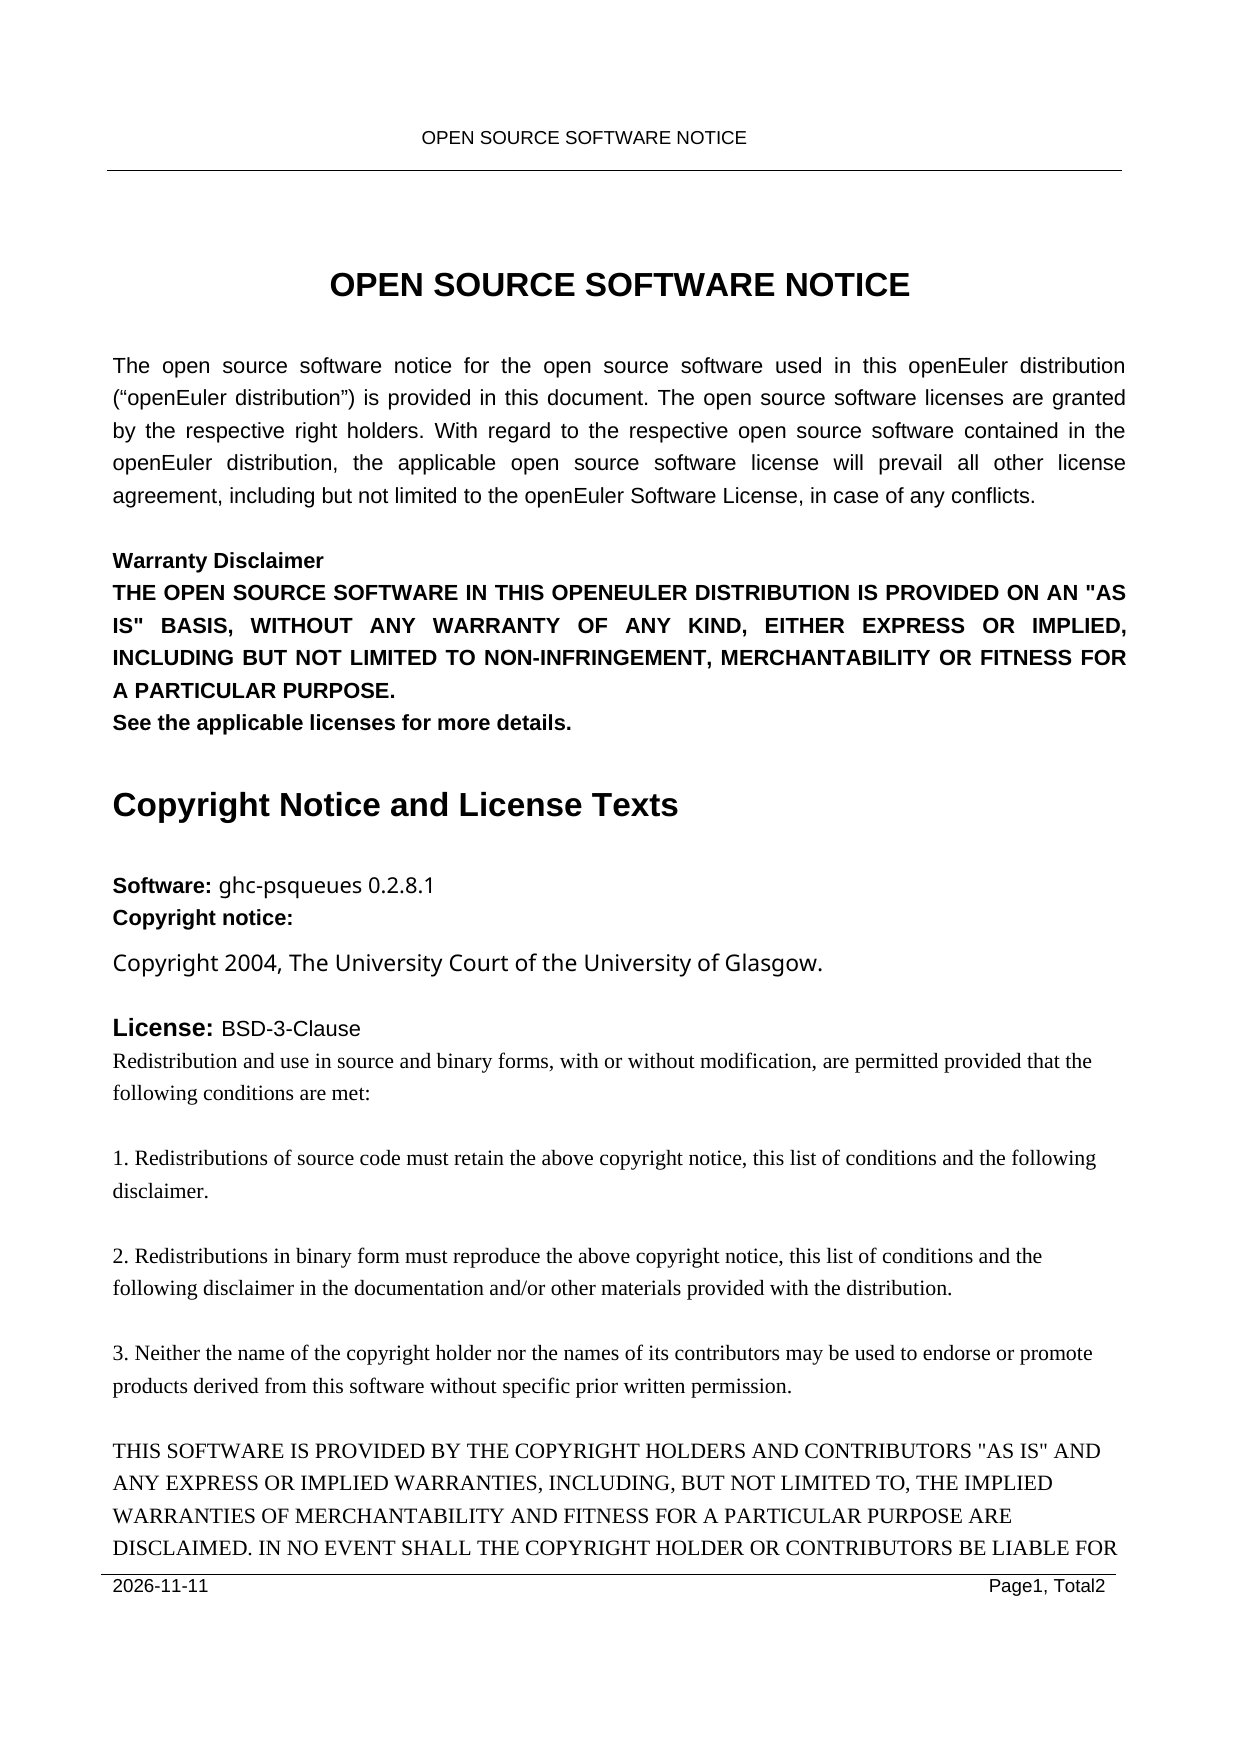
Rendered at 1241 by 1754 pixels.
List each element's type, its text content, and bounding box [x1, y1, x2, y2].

text Copyright 2004, The University Court of the University of Glasgow. [112, 947, 1128, 1012]
text Copyright Notice and License Texts [112, 771, 1128, 836]
text OPEN SOURCE SOFTWARE NOTICE [112, 251, 1128, 316]
text Warranty Disclaimer [112, 544, 1128, 576]
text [112, 1044, 1128, 1564]
text License: BSD-3-Clause [112, 1012, 1128, 1044]
title Software: ghc-psqueues 0.2.8.1 [112, 869, 1128, 901]
text The open source software notice for the open source software used in this openEuler distribution (“openEuler distribution”) is provided in this document. The open source software licenses are granted by the respective right holders. With regard to the respective open source software contained in the openEuler distribution, the applicable open source software license will prevail all other license agreement, including but not limited to the openEuler Software License, in case of any conflicts. [112, 349, 1128, 511]
text THE OPEN SOURCE SOFTWARE IN THIS OPENEULER DISTRIBUTION IS PROVIDED ON AN "AS IS" BASIS, WITHOUT ANY WARRANTY OF ANY KIND, EITHER EXPRESS OR IMPLIED, INCLUDING BUT NOT LIMITED TO NON-INFRINGEMENT, MERCHANTABILITY OR FITNESS FOR A PARTICULAR PURPOSE. See the applicable licenses for more details. [112, 576, 1128, 739]
text Copyright notice: [112, 901, 1128, 934]
